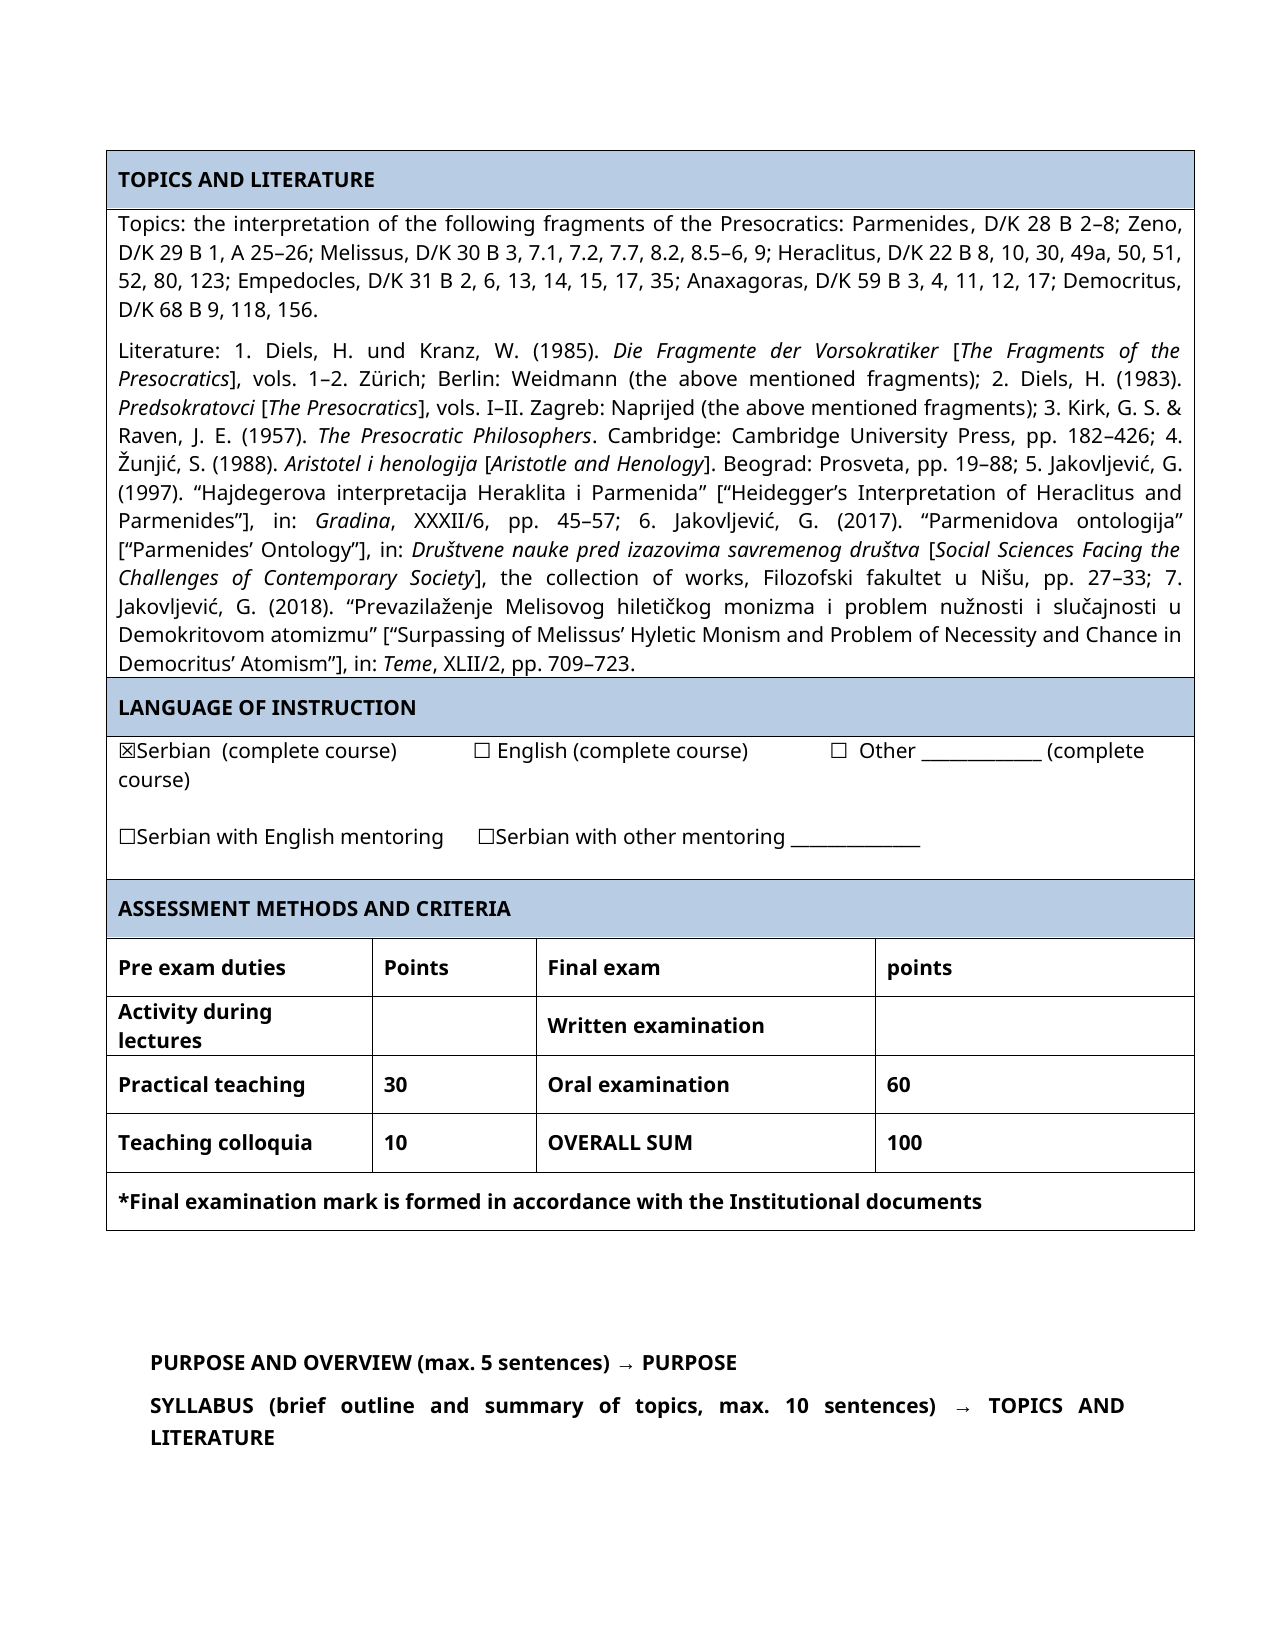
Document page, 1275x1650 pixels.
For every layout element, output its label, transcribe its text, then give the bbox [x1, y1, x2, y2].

table_cell OVERALL SUM [537, 1114, 875, 1172]
table_cell 60 [876, 1056, 1194, 1113]
table_cell [373, 997, 536, 1054]
table_cell 100 [876, 1114, 1194, 1172]
text SYLLABUS (brief outline and summary of topics, max. 10 sentences) → TOPICS AND LITERATURE [150, 1391, 1125, 1451]
table_cell Points [373, 939, 536, 996]
table_cell Teaching colloquia [107, 1114, 372, 1172]
text PURPOSE AND OVERVIEW (max. 5 sentences) → PURPOSE [150, 1348, 1125, 1376]
table_cell Final exam [537, 939, 875, 996]
table_cell Practical teaching [107, 1056, 372, 1113]
table_cell points [876, 939, 1194, 996]
table_cell ASSESSMENT METHODS AND CRITERIA [107, 880, 1194, 937]
table_cell Oral examination [537, 1056, 875, 1113]
table_cell Serbian (complete course) English (complete course) Other _____________ (complete course) Serbian with English mentoring Serbian with other mentoring ______________ [107, 737, 1194, 879]
table_cell Pre exam duties [107, 939, 372, 996]
table_cell Written examination [537, 997, 875, 1054]
table_cell 10 [373, 1114, 536, 1172]
table_cell LANGUAGE OF INSTRUCTION [107, 678, 1194, 736]
table_cell 30 [373, 1056, 536, 1113]
table_cell Activity during lectures [107, 997, 372, 1054]
table_cell *Final examination mark is formed in accordance with the Institutional documents [107, 1173, 1194, 1230]
table_cell [876, 997, 1194, 1054]
table_cell TOPICS AND LITERATURE [107, 151, 1194, 208]
table_cell Topics: the interpretation of the following fragments of the Presocratics: Parmenides, D/K 28 B 2–8; Zeno, D/K 29 B 1, A 25–26; Melissus, D/K 30 B 3, 7.1, 7.2, 7.7, 8.2, 8.5–6, 9; Heraclitus, D/K 22 B 8, 10, 30, 49a, 50, 51, 52, 80, 123; Empedocles, D/K 31 B 2, 6, 13, 14, 15, 17, 35; Anaxagoras, D/K 59 B 3, 4, 11, 12, 17; Democritus, D/K 68 B 9, 118, 156. Literature: 1. Diels, H. und Kranz, W. (1985). Die Fragmente der Vorsokratiker [The Fragments of the Presocratics], vols. 1–2. Zürich; Berlin: Weidmann (the above mentioned fragments); 2. Diels, H. (1983). Predsokratovci [The Presocratics], vols. I–II. Zagreb: Naprijed (the above mentioned fragments); 3. Kirk, G. S. & Raven, J. E. (1957). The Presocratic Philosophers. Cambridge: Cambridge University Press, pp. 182–426; 4. Žunjić, S. (1988). Aristotel i henologija [Aristotle and Henology]. Beograd: Prosveta, pp. 19–88; 5. Jakovljević, G. (1997). “Hajdegerova interpretacija Heraklita i Parmenida” [“Heidegger’s Interpretation of Heraclitus and Parmenides”], in: Gradina, XXXII/6, pp. 45–57; 6. Jakovljević, G. (2017). “Parmenidova ontologija” [“Parmenides’ Ontology”], in: Društvene nauke pred izazovima savremenog društva [Social Sciences Facing the Challenges of Contemporary Society], the collection of works, Filozofski fakultet u Nišu, pp. 27–33; 7. Jakovljević, G. (2018). “Prevazilaženje Melisovog hiletičkog monizma i problem nužnosti i slučajnosti u Demokritovom atomizmu” [“Surpassing of Melissus’ Hyletic Monism and Problem of Necessity and Chance in Democritus’ Atomism”], in: Teme, XLII/2, pp. 709–723. [107, 210, 1194, 677]
